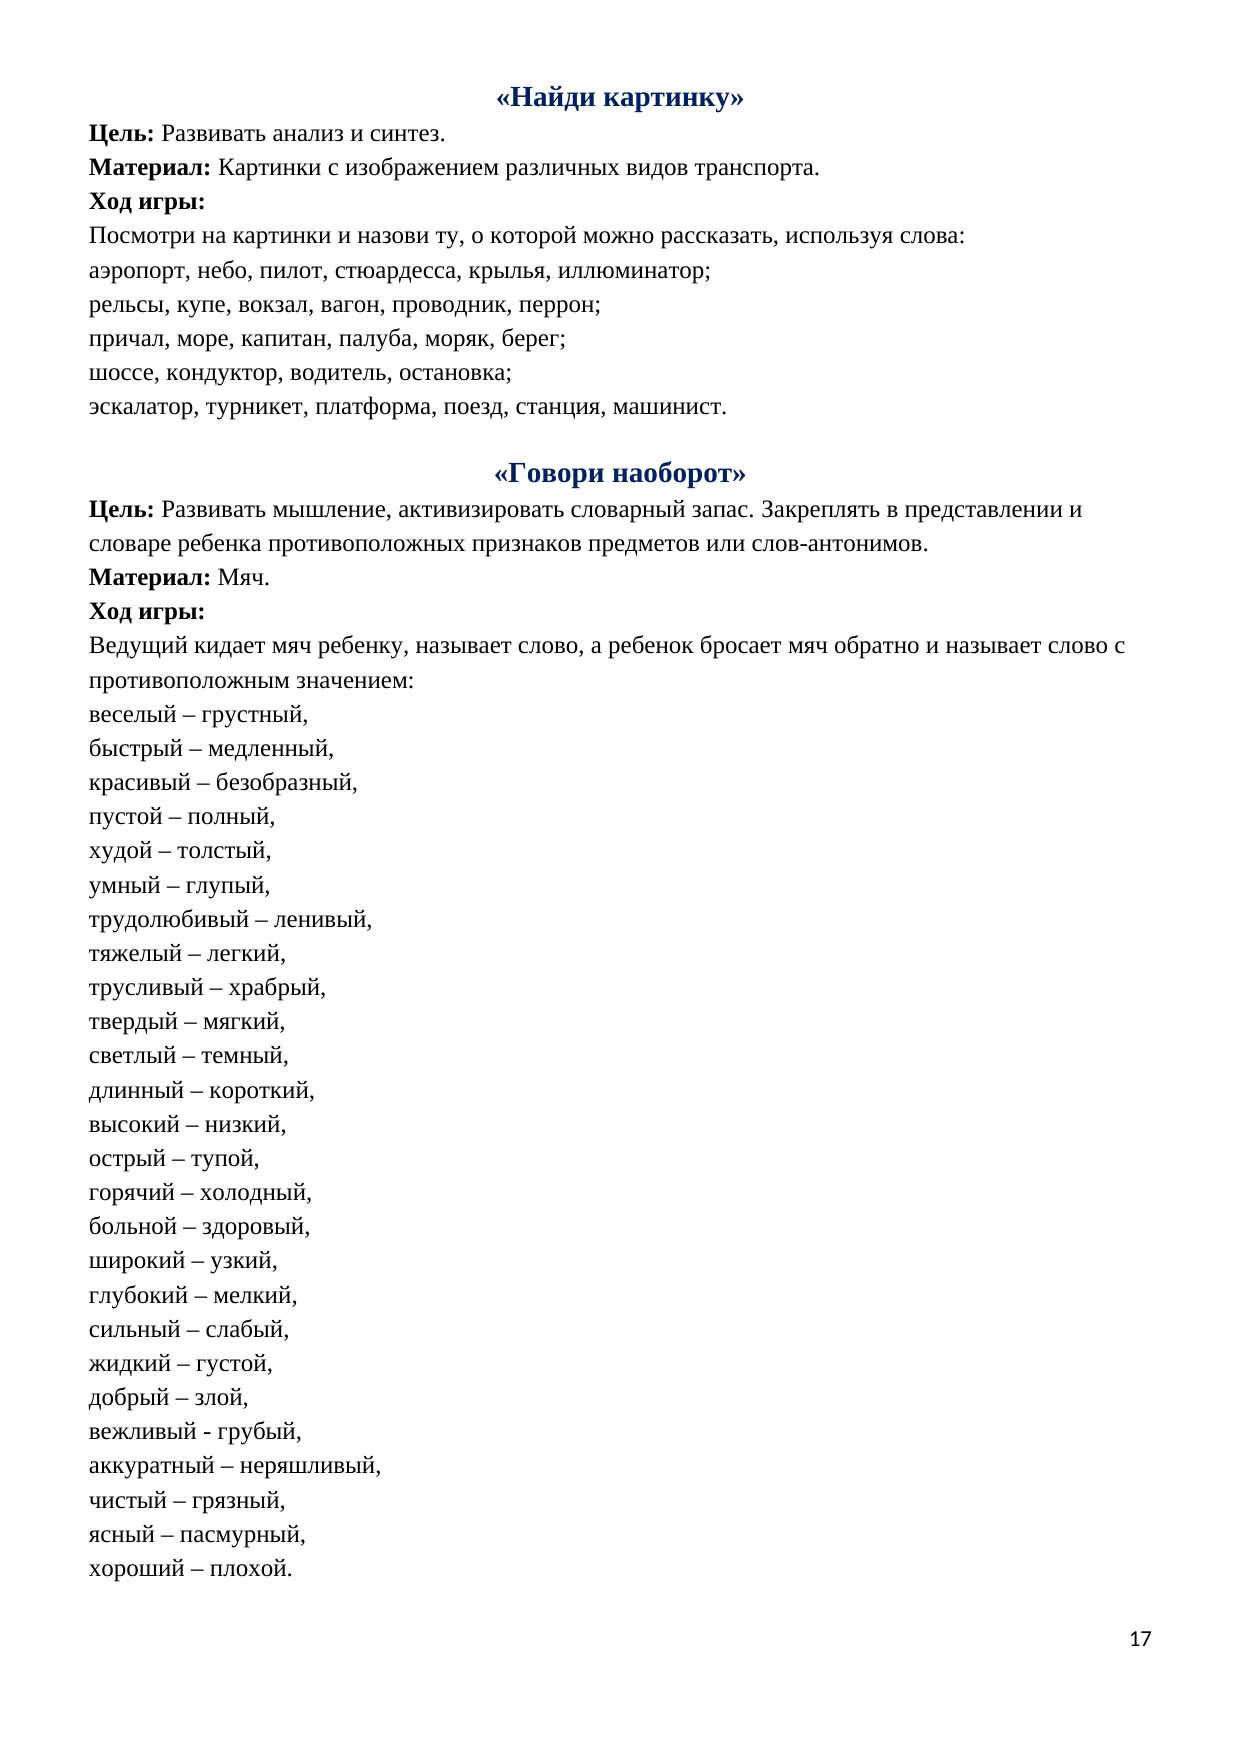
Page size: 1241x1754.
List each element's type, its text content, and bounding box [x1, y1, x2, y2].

text твердый – мягкий, [89, 1001, 1152, 1035]
text тяжелый – легкий, [89, 933, 1152, 967]
text сильный – слабый, [89, 1308, 1152, 1343]
text чистый – грязный, [89, 1479, 1152, 1513]
text красивый – безобразный, [89, 762, 1152, 796]
text высокий – низкий, [89, 1103, 1152, 1138]
text трусливый – храбрый, [89, 967, 1152, 1001]
text шоссе, кондуктор, водитель, остановка; [89, 352, 1152, 386]
text Цель: Развивать мышление, активизировать словарный запас. Закреплять в представлении и словаре ребенка противоположных признаков предметов или слов-антонимов. [89, 488, 1152, 557]
text острый – тупой, [89, 1138, 1152, 1172]
text пустой – полный, [89, 796, 1152, 830]
text рельсы, купе, вокзал, вагон, проводник, перрон; [89, 283, 1152, 318]
text Материал: Мяч. [89, 557, 1152, 591]
text аэропорт, небо, пилот, стюардесса, крылья, иллюминатор; [89, 249, 1152, 283]
text горячий – холодный, [89, 1172, 1152, 1206]
text светлый – темный, [89, 1035, 1152, 1069]
text ясный – пасмурный, [89, 1513, 1152, 1548]
text быстрый – медленный, [89, 728, 1152, 762]
text «Найди картинку» [89, 78, 1152, 113]
text больной – здоровый, [89, 1206, 1152, 1240]
text Материал: Картинки с изображением различных видов транспорта. [89, 147, 1152, 181]
text Цель: Развивать анализ и синтез. [89, 113, 1152, 147]
text вежливый - грубый, [89, 1411, 1152, 1445]
text длинный – короткий, [89, 1069, 1152, 1103]
text Ход игры: [89, 181, 1152, 215]
text трудолюбивый – ленивый, [89, 898, 1152, 933]
text хороший – плохой. [89, 1548, 1152, 1582]
text аккуратный – неряшливый, [89, 1445, 1152, 1479]
text Ведущий кидает мяч ребенку, называет слово, а ребенок бросает мяч обратно и называет слово с противоположным значением: [89, 625, 1152, 693]
text «Говори наоборот» [89, 454, 1152, 488]
text худой – толстый, [89, 830, 1152, 864]
text Ход игры: [89, 591, 1152, 625]
text широкий – узкий, [89, 1240, 1152, 1274]
text умный – глупый, [89, 864, 1152, 898]
text веселый – грустный, [89, 693, 1152, 728]
text глубокий – мелкий, [89, 1274, 1152, 1308]
text Посмотри на картинки и назови ту, о которой можно рассказать, используя слова: [89, 215, 1152, 249]
text добрый – злой, [89, 1377, 1152, 1411]
text эскалатор, турникет, платформа, поезд, станция, машинист. [89, 386, 1152, 420]
text жидкий – густой, [89, 1343, 1152, 1377]
text причал, море, капитан, палуба, моряк, берег; [89, 318, 1152, 352]
